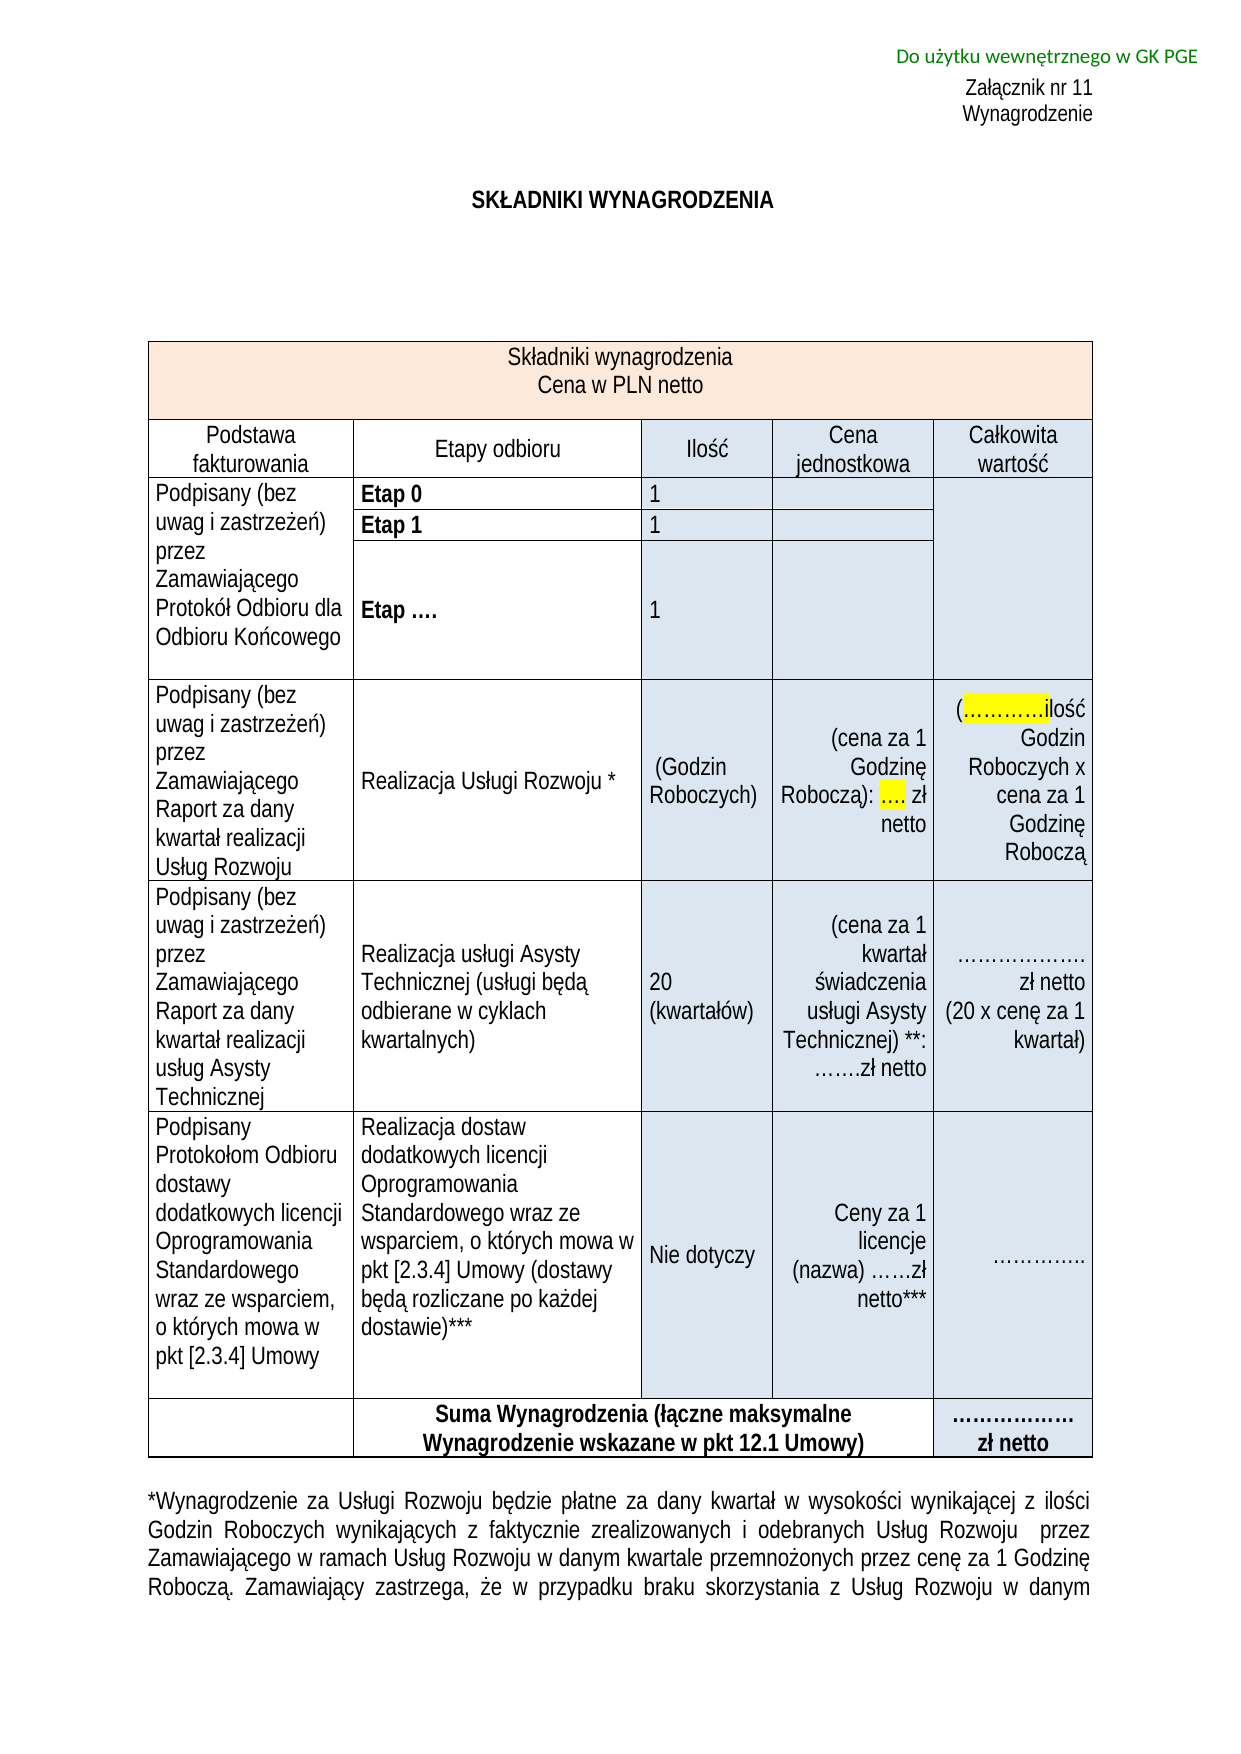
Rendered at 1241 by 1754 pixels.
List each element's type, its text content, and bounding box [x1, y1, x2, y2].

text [148, 1486, 1093, 1601]
table_cell Etap 1 [354, 510, 641, 540]
table_cell 1 [642, 510, 772, 540]
table_header Składniki wynagrodzenia Cena w PLN netto [149, 342, 1092, 419]
table_cell Podpisany (bez uwag i zastrzeżeń) przez Zamawiającego Raport za dany kwartał realizacji usług Asysty Technicznej [149, 881, 353, 1111]
table_cell 1 [642, 541, 772, 679]
list Składniki Wynagrodzenia [148, 185, 1093, 214]
table_cell (…………ilość Godzin Roboczych x cena za 1 Godzinę Roboczą [934, 680, 1092, 880]
table_cell Ilość [642, 420, 772, 477]
table_cell Podstawa fakturowania [149, 420, 353, 477]
table_cell Podpisany Protokołom Odbioru dostawy dodatkowych licencji Oprogramowania Standardowego wraz ze wsparciem, o których mowa w pkt [2.3.4] Umowy [149, 1112, 353, 1398]
table_cell 20 (kwartałów) [642, 881, 772, 1111]
table_cell Ceny za 1 licencje (nazwa) ……zł netto*** [773, 1112, 933, 1398]
table_cell [773, 510, 933, 540]
table_cell [149, 1399, 353, 1456]
table_cell Etap …. [354, 541, 641, 679]
table_cell (Godzin Roboczych) [642, 680, 772, 880]
table_cell [773, 541, 933, 679]
table_cell [773, 478, 933, 508]
table_cell Cena jednostkowa [773, 420, 933, 477]
table_cell ……………… zł netto [934, 1399, 1092, 1456]
table_cell (cena za 1 Godzinę Roboczą): …. zł netto [773, 680, 933, 880]
table_cell Podpisany (bez uwag i zastrzeżeń) przez Zamawiającego Raport za dany kwartał realizacji Usług Rozwoju [149, 680, 353, 880]
table_cell Podpisany (bez uwag i zastrzeżeń) przez Zamawiającego Protokół Odbioru dla Odbioru Końcowego [149, 478, 353, 679]
table_cell ………………. zł netto (20 x cenę za 1 kwartał) [934, 881, 1092, 1111]
table_cell ………….. [934, 1112, 1092, 1398]
table_cell Suma Wynagrodzenia (łączne maksymalne Wynagrodzenie wskazane w pkt 12.1 Umowy) [354, 1399, 933, 1456]
table_cell Etap 0 [354, 478, 641, 508]
table_cell Całkowita wartość [934, 420, 1092, 477]
table_cell [934, 478, 1092, 679]
table_cell Realizacja usługi Asysty Technicznej (usługi będą odbierane w cyklach kwartalnych) [354, 881, 641, 1111]
table_cell (cena za 1 kwartał świadczenia usługi Asysty Technicznej) **: …….zł netto [773, 881, 933, 1111]
table_cell Etapy odbioru [354, 420, 641, 477]
table_cell 1 [642, 478, 772, 508]
table_cell Realizacja Usługi Rozwoju * [354, 680, 641, 880]
table_cell Nie dotyczy [642, 1112, 772, 1398]
table_cell Realizacja dostaw dodatkowych licencji Oprogramowania Standardowego wraz ze wsparciem, o których mowa w pkt [2.3.4] Umowy (dostawy będą rozliczane po każdej dostawie)*** [354, 1112, 641, 1398]
